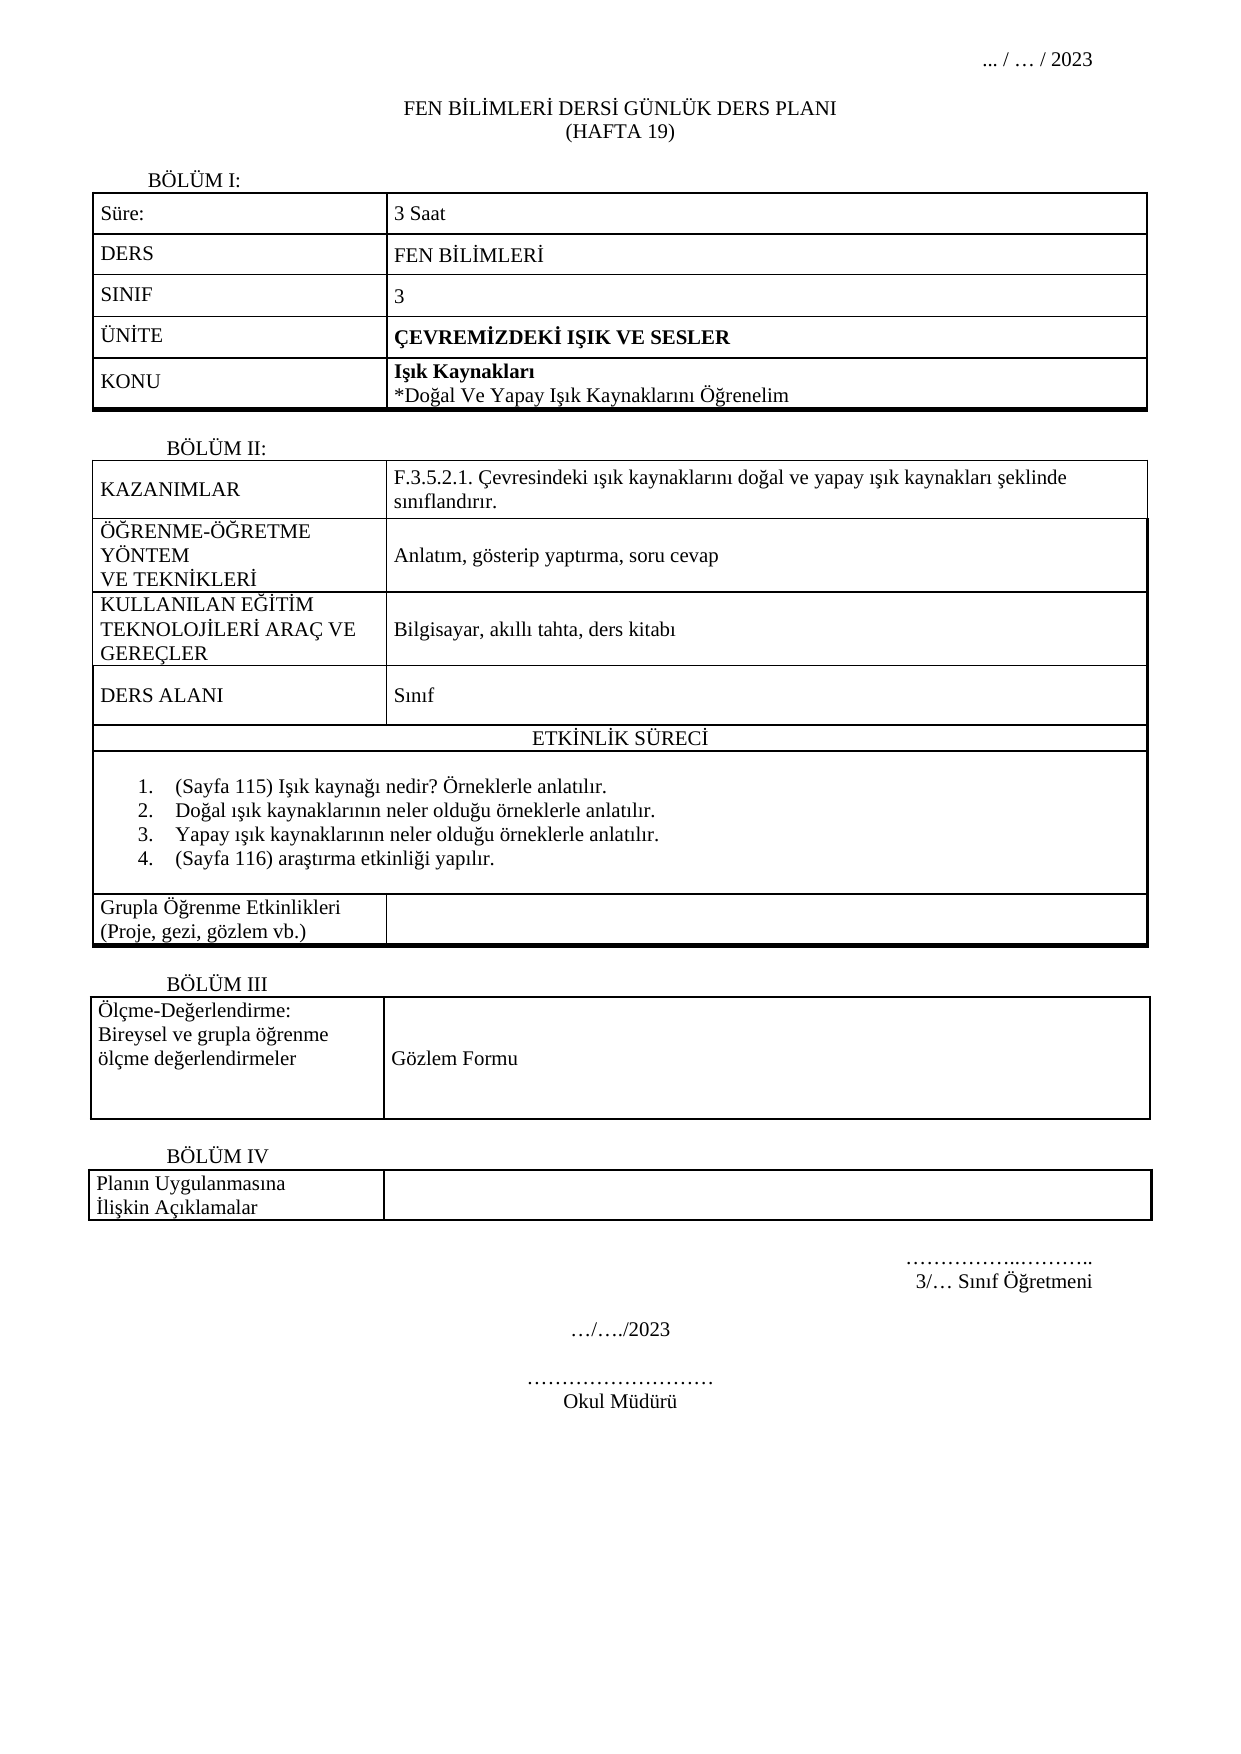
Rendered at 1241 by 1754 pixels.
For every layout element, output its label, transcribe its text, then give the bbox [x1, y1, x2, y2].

table_cell KONU [94, 359, 386, 407]
table_header Gözlem Formu [385, 998, 1149, 1118]
text …/…./2023 [148, 1317, 1092, 1341]
table_cell ÇEVREMİZDEKİ IŞIK VE SESLER [388, 317, 1146, 357]
text Okul Müdürü [148, 1389, 1092, 1413]
table_header Planın Uygulanmasına İlişkin Açıklamalar [90, 1171, 383, 1219]
subtitle BÖLÜM III [148, 972, 1092, 996]
table_cell 3 [388, 275, 1146, 316]
subtitle BÖLÜM IV [148, 1144, 1092, 1168]
table_cell DERS [94, 235, 386, 274]
table_cell Sınıf [387, 666, 1146, 724]
table_header Ölçme-Değerlendirme: Bireysel ve grupla öğrenme ölçme değerlendirmeler [92, 998, 383, 1118]
table_cell SINIF [94, 275, 386, 316]
text 3/… Sınıf Öğretmeni [148, 1269, 1092, 1293]
table_header [385, 1171, 1150, 1219]
table_cell ETKİNLİK SÜRECİ [94, 726, 1146, 750]
table_cell ÜNİTE [94, 317, 386, 357]
table_cell FEN BİLİMLERİ [388, 235, 1146, 274]
table_cell (Sayfa 115) Işık kaynağı nedir? Örneklerle anlatılır. Doğal ışık kaynaklarının neler olduğu örneklerle anlatılır. Yapay ışık kaynaklarının neler olduğu örneklerle anlatılır. (Sayfa 116) araştırma etkinliği yapılır. [94, 752, 1146, 893]
table_cell [387, 895, 1146, 943]
text FEN BİLİMLERİ DERSİ GÜNLÜK DERS PLANI [148, 95, 1092, 119]
table_cell DERS ALANI [94, 666, 386, 724]
table_header 3 Saat [388, 194, 1146, 233]
text BÖLÜM II: [148, 436, 1092, 459]
text ……………………… [148, 1365, 1092, 1389]
table_header Süre: [94, 194, 386, 233]
table_header KAZANIMLAR [93, 461, 386, 518]
table_cell Anlatım, gösterip yaptırma, soru cevap [387, 519, 1146, 591]
table_cell Işık Kaynakları *Doğal Ve Yapay Işık Kaynaklarını Öğrenelim [388, 359, 1146, 407]
text (HAFTA 19) [148, 119, 1092, 143]
table_header F.3.5.2.1. Çevresindeki ışık kaynaklarını doğal ve yapay ışık kaynakları şeklinde sınıflandırır. [387, 461, 1147, 518]
table_cell KULLANILAN EĞİTİM TEKNOLOJİLERİ ARAÇ VE GEREÇLER [93, 593, 386, 664]
table_cell Grupla Öğrenme Etkinlikleri (Proje, gezi, gözlem vb.) [94, 895, 386, 943]
text ... / … / 2023 [148, 47, 1092, 71]
table_cell ÖĞRENME-ÖĞRETME YÖNTEM VE TEKNİKLERİ [93, 519, 386, 591]
text BÖLÜM I: [148, 168, 1092, 192]
table_cell Bilgisayar, akıllı tahta, ders kitabı [387, 593, 1146, 664]
text ……………..……….. [148, 1245, 1092, 1269]
